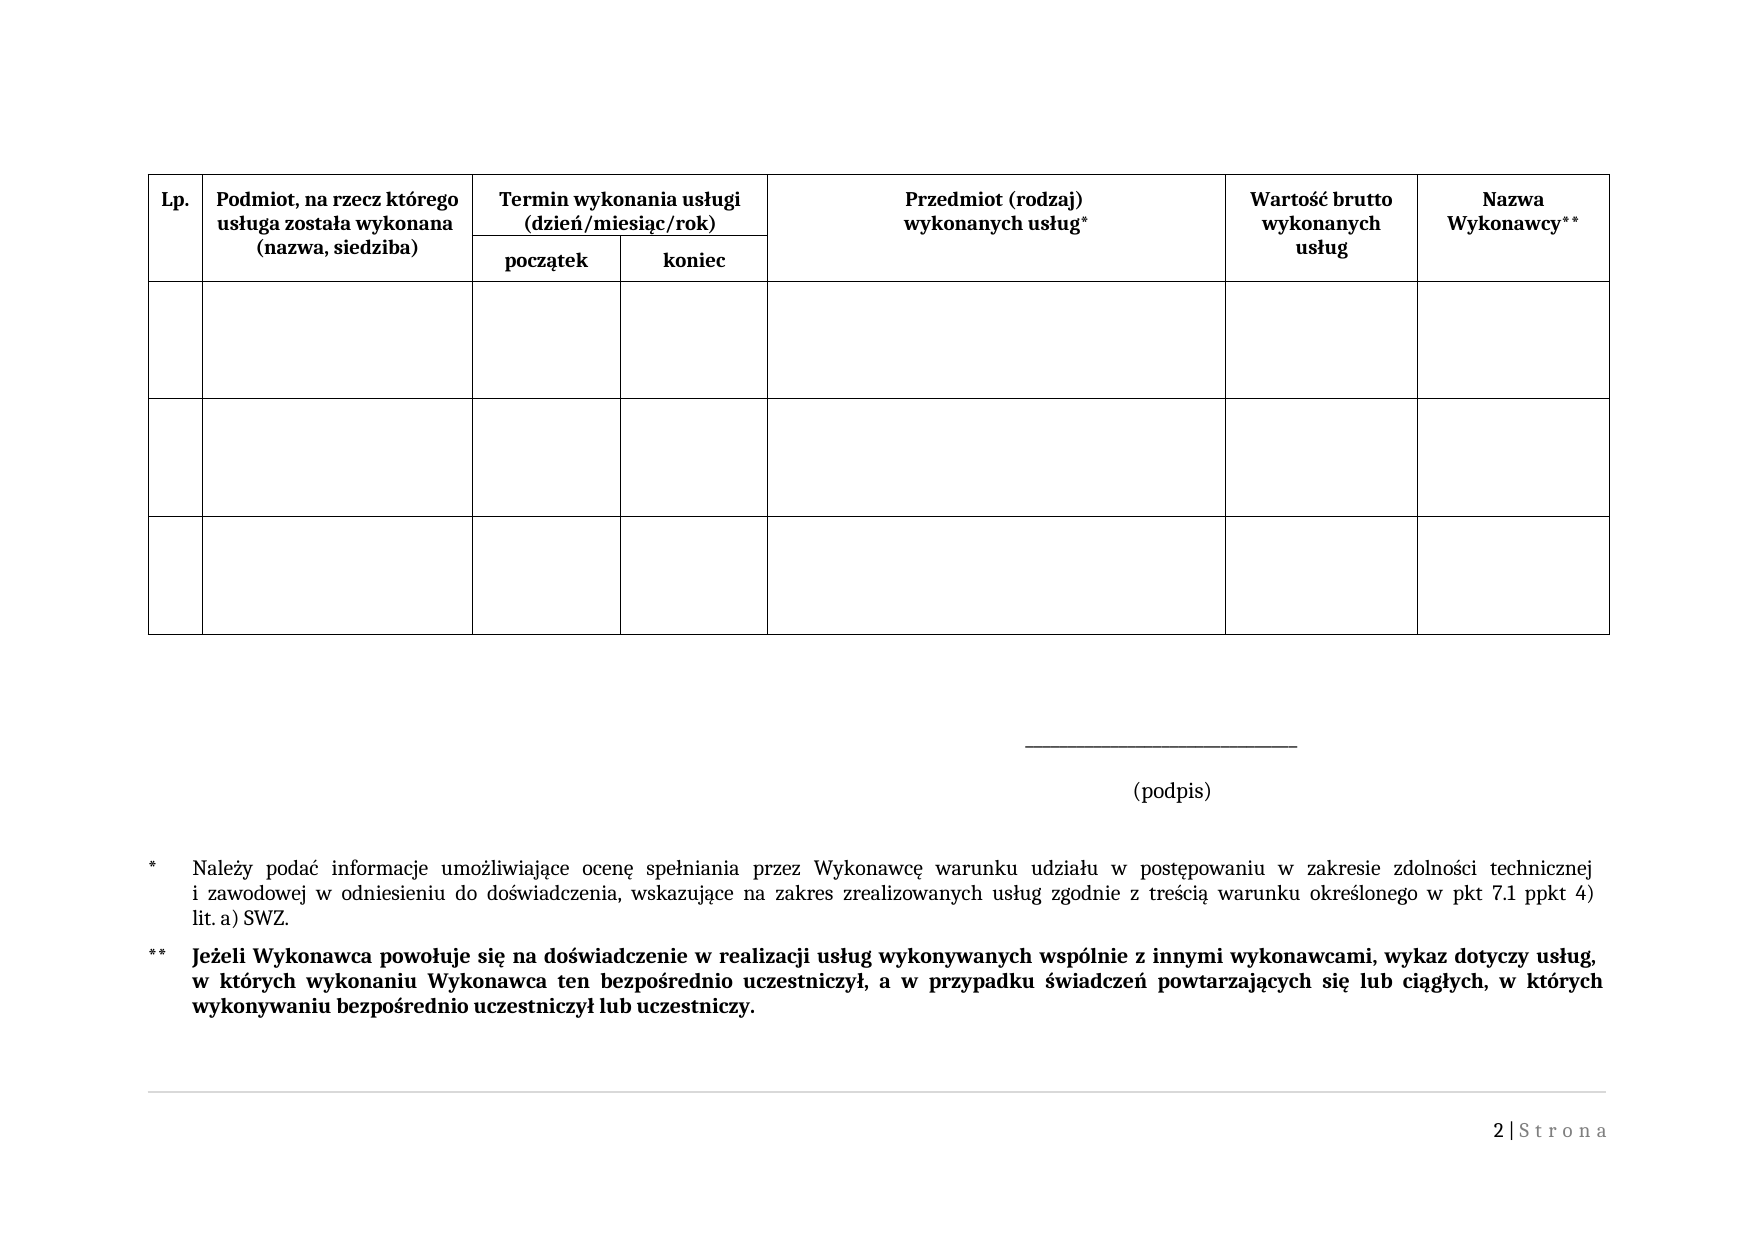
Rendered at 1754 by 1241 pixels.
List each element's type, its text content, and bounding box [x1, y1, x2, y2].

table_cell [621, 282, 767, 398]
table_cell [203, 517, 472, 633]
table_header Wartość brutto wykonanych usług [1226, 175, 1417, 281]
table_cell [621, 399, 767, 516]
table_cell [149, 517, 202, 633]
table_cell [1226, 282, 1417, 398]
table_cell [203, 282, 472, 398]
table_cell [768, 399, 1225, 516]
text ** Jeżeli Wykonawca powołuje się na doświadczenie w realizacji usług wykonywanych wspólnie z innymi wykonawcami, wykaz dotyczy usług, w których wykonaniu Wykonawca ten bezpośrednio uczestniczył, a w przypadku świadczeń powtarzających się lub ciągłych, w których wykonywaniu bezpośrednio uczestniczył lub uczestniczy. [148, 943, 1606, 1019]
table_cell początek [473, 236, 620, 281]
table_cell [1226, 399, 1417, 516]
table_header Przedmiot (rodzaj) wykonanych usług* [768, 175, 1225, 281]
table_header Termin wykonania usługi (dzień/miesiąc/rok) [473, 175, 767, 235]
table_cell [149, 282, 202, 398]
table_cell [1226, 517, 1417, 633]
table_cell koniec [621, 236, 767, 281]
table_cell [203, 399, 472, 516]
table_cell [149, 399, 202, 516]
table_cell [473, 282, 620, 398]
text ________________________________ (podpis) [738, 725, 1606, 804]
table_cell [768, 517, 1225, 633]
text * Należy podać informacje umożliwiające ocenę spełniania przez Wykonawcę warunku udziału w postępowaniu w zakresie zdolności technicznej i zawodowej w odniesieniu do doświadczenia, wskazujące na zakres zrealizowanych usług zgodnie z treścią warunku określonego w pkt 7.1 ppkt 4) lit. a) SWZ. [148, 855, 1606, 931]
table_header Nazwa Wykonawcy** [1418, 175, 1609, 281]
table_header Podmiot, na rzecz którego usługa została wykonana (nazwa, siedziba) [203, 175, 472, 281]
table_header Lp. [149, 175, 202, 281]
table_cell [768, 282, 1225, 398]
table_cell [621, 517, 767, 633]
table_cell [1418, 282, 1609, 398]
table_cell [473, 517, 620, 633]
table_cell [1418, 517, 1609, 633]
table_cell [473, 399, 620, 516]
table_cell [1418, 399, 1609, 516]
